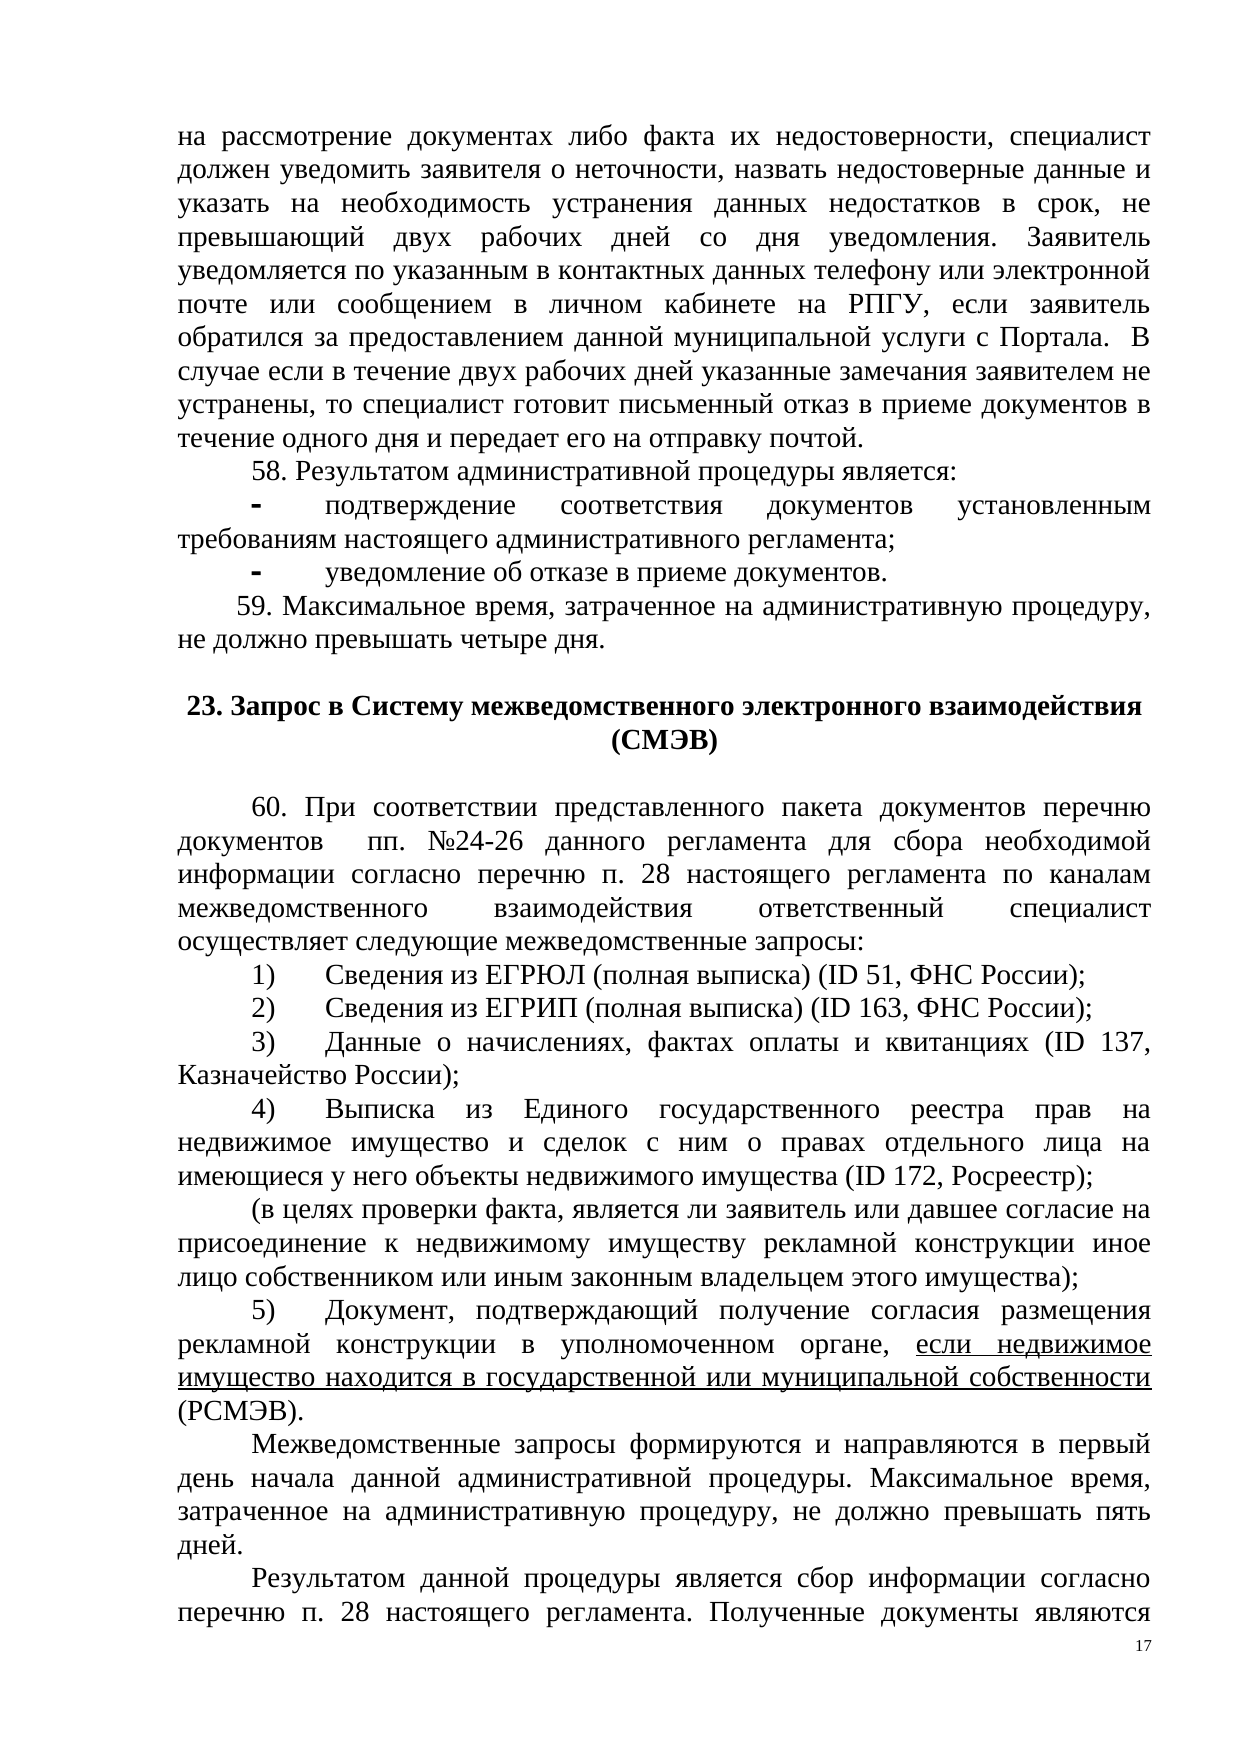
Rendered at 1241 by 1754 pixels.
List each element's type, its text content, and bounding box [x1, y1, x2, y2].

list Данные о начислениях, фактах оплаты и квитанциях (ID 137, Казначейство России); [177, 1024, 1152, 1091]
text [177, 118, 1152, 453]
list Выписка из Единого государственного реестра прав на недвижимое имущество и сделок с ним о правах отдельного лица на имеющиеся у него объекты недвижимого имущества (ID 172, Росреестр); [177, 1091, 1152, 1192]
text Межведомственные запросы формируются и направляются в первый день начала данной административной процедуры. Максимальное время, затраченное на административную процедуру, не должно превышать пять дней. [177, 1426, 1152, 1561]
text (в целях проверки факта, является ли заявитель или давшее согласие на присоединение к недвижимому имуществу рекламной конструкции иное лицо собственником или иным законным владельцем этого имущества); [177, 1192, 1152, 1292]
list подтверждение соответствия документов установленным требованиям настоящего административного регламента; [177, 487, 1152, 554]
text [177, 1561, 1152, 1628]
list уведомление об отказе в приеме документов. [177, 554, 1152, 588]
list Сведения из ЕГРИП (полная выписка) (ID 163, ФНС России); [177, 990, 1152, 1024]
list Сведения из ЕГРЮЛ (полная выписка) (ID 51, ФНС России); [177, 957, 1152, 990]
text 59. Максимальное время, затраченное на административную процедуру, не должно превышать четыре дня. [177, 588, 1152, 655]
list Документ, подтверждающий получение согласия размещения рекламной конструкции в уполномоченном органе, если недвижимое имущество находится в государственной или муниципальной собственности (РСМЭВ). [177, 1292, 1152, 1388]
text 60. При соответствии представленного пакета документов перечню документов пп. №24-26 данного регламента для сбора необходимой информации согласно перечню п. 28 настоящего регламента по каналам межведомственного взаимодействия ответственный специалист осуществляет следующие межведомственные запросы: [177, 789, 1152, 957]
list Документ, подтверждающий получение согласия размещения рекламной конструкции в уполномоченном органе, если недвижимое имущество находится в государственной или муниципальной собственности (РСМЭВ). [177, 1389, 1152, 1426]
text 58. Результатом административной процедуры является: [177, 453, 1152, 487]
text 23. Запрос в Систему межведомственного электронного взаимодействия (СМЭВ) [177, 688, 1152, 756]
